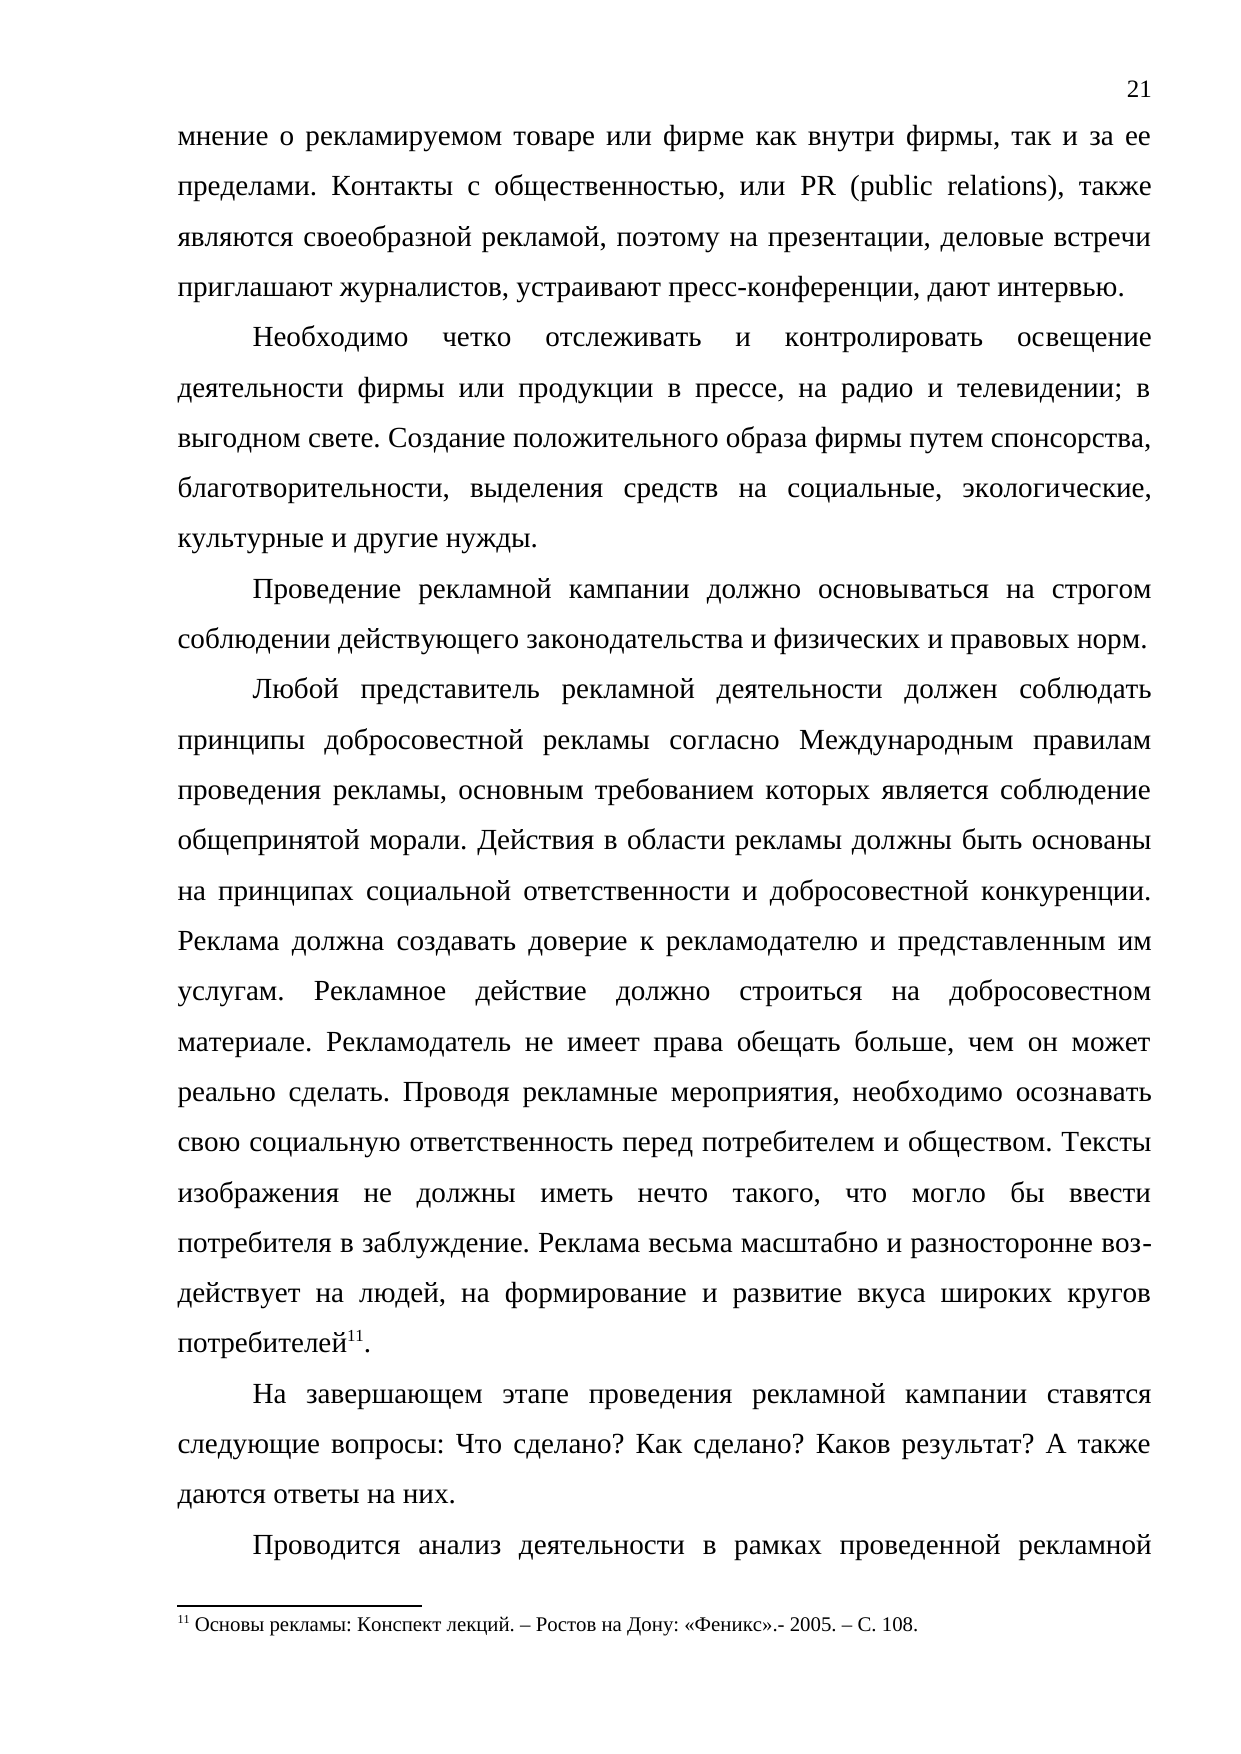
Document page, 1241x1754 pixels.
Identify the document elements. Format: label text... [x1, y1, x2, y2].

text Любой представитель рекламной деятельности должен соблюдать принципы добросовестной рекламы согласно Международным правилам проведения рекламы, основным требованием которых является соблюдение общепринятой морали. Действия в области рекламы должны быть основаны на принципах социальной ответственности и добросовестной конкуренции. Реклама должна создавать доверие к рекламодателю и представленным им услугам. Рекламное действие должно строиться на добросовестном материале. Рекламодатель не имеет права обещать больше, чем он может реально сделать. Проводя рекламные мероприятия, необходимо осознавать свою социальную ответственность перед потребителем и обществом. Тексты изображения не должны иметь нечто такого, что могло бы ввести потребителя в заблуждение. Реклама весьма масштабно и разносторонне воздействует на людей, на формирование и развитие вкуса широких кругов потребителей. [177, 672, 1152, 1359]
text Проведение рекламной кампании должно основываться на строгом соблюдении действующего законодательства и физических и правовых норм. [177, 571, 1152, 655]
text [177, 118, 1152, 303]
text Необходимо четко отслеживать и контролировать освещение деятельности фирмы или продукции в прессе, на радио и телевидении; в выгодном свете. Создание положительного образа фирмы путем спонсорства, благотворительности, выделения средств на социальные, экологические, культурные и другие нужды. [177, 319, 1152, 554]
text На завершающем этапе проведения рекламной кампании ставятся следующие вопросы: Что сделано? Как сделано? Каков результат? А также даются ответы на них. [177, 1376, 1152, 1510]
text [177, 1527, 1152, 1560]
